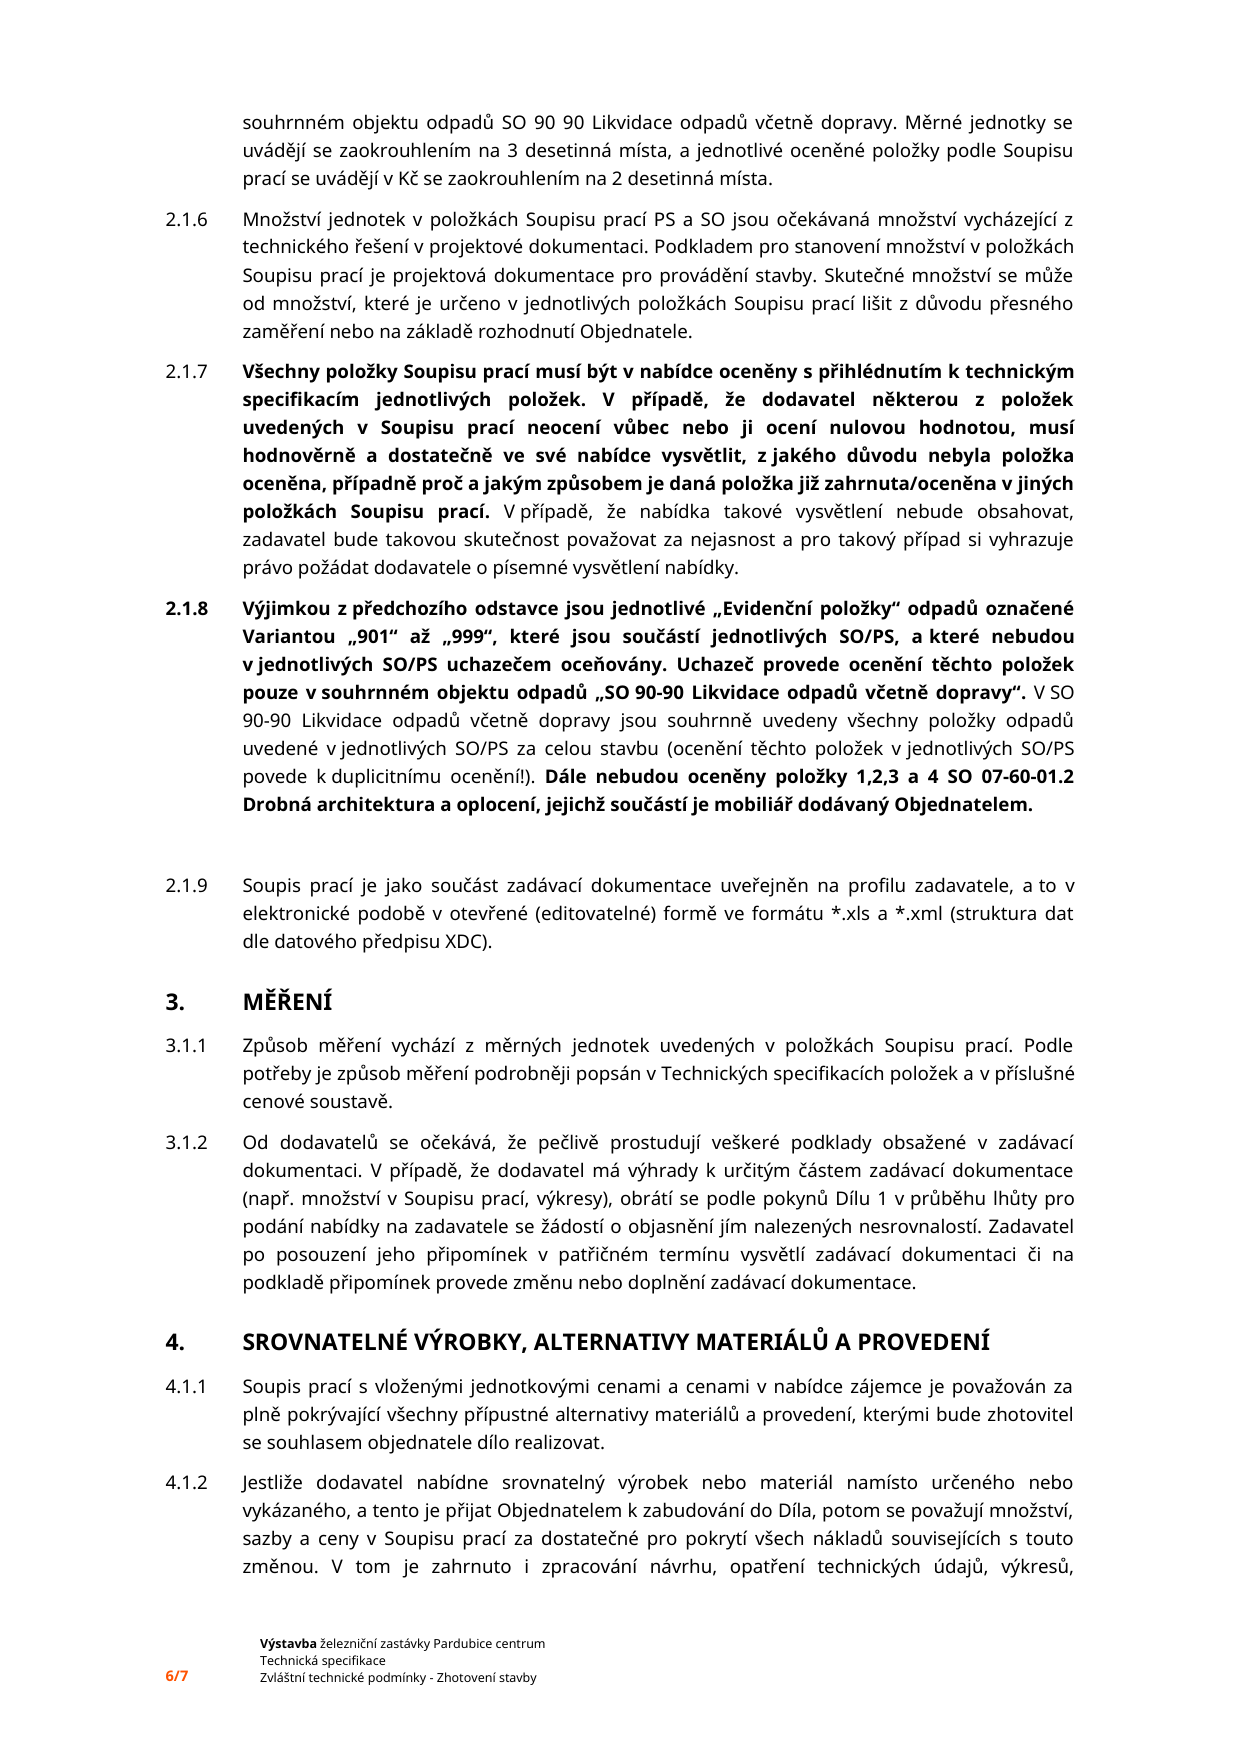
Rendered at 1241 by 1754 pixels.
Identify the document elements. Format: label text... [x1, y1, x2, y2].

text Výjimkou z předchozího odstavce jsou jednotlivé „Evidenční položky“ odpadů označené Variantou „901“ až „999“, které jsou součástí jednotlivých SO/PS, a které nebudou v jednotlivých SO/PS uchazečem oceňovány. Uchazeč provede ocenění těchto položek pouze v souhrnném objektu odpadů „SO 90-90 Likvidace odpadů včetně dopravy“. V SO 90-90 Likvidace odpadů včetně dopravy jsou souhrnně uvedeny všechny položky odpadů uvedené v jednotlivých SO/PS za celou stavbu (ocenění těchto položek v jednotlivých SO/PS povede k duplicitnímu ocenění!). Dále nebudou oceněny položky 1,2,3 a 4 SO 07-60-01.2 Drobná architektura a oplocení, jejichž součástí je mobiliář dodávaný Objednatelem. [165, 595, 1075, 817]
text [165, 1470, 1075, 1579]
text Soupis prací s vloženými jednotkovými cenami a cenami v nabídce zájemce je považován za plně pokrývající všechny přípustné alternativy materiálů a provedení, kterými bude zhotovitel se souhlasem objednatele dílo realizovat. [165, 1373, 1075, 1455]
text Všechny položky Soupisu prací musí být v nabídce oceněny s přihlédnutím k technickým specifikacím jednotlivých položek. V případě, že dodavatel některou z položek uvedených v Soupisu prací neocení vůbec nebo ji ocení nulovou hodnotou, musí hodnověrně a dostatečně ve své nabídce vysvětlit, z jakého důvodu nebyla položka oceněna, případně proč a jakým způsobem je daná položka již zahrnuta/oceněna v jiných položkách Soupisu prací. V případě, že nabídka takové vysvětlení nebude obsahovat, zadavatel bude takovou skutečnost považovat za nejasnost a pro takový případ si vyhrazuje právo požádat dodavatele o písemné vysvětlení nabídky. [165, 358, 1075, 580]
text Od dodavatelů se očekává, že pečlivě prostudují veškeré podklady obsažené v zadávací dokumentaci. V případě, že dodavatel má výhrady k určitým částem zadávací dokumentace (např. množství v Soupisu prací, výkresy), obrátí se podle pokynů Dílu 1 v průběhu lhůty pro podání nabídky na zadavatele se žádostí o objasnění jím nalezených nesrovnalostí. Zadavatel po posouzení jeho připomínek v patřičném termínu vysvětlí zadávací dokumentaci či na podkladě připomínek provede změnu nebo doplnění zadávací dokumentace. [165, 1129, 1075, 1294]
text Množství jednotek v položkách Soupisu prací PS a SO jsou očekávaná množství vycházející z technického řešení v projektové dokumentaci. Podkladem pro stanovení množství v položkách Soupisu prací je projektová dokumentace pro provádění stavby. Skutečné množství se může od množství, které je určeno v jednotlivých položkách Soupisu prací lišit z důvodu přesného zaměření nebo na základě rozhodnutí Objednatele. [165, 206, 1075, 343]
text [165, 109, 1075, 191]
text MĚŘENÍ [165, 986, 1075, 1017]
text SROVNATELNÉ VÝROBKY, ALTERNATIVY MATERIÁLŮ A PROVEDENÍ [165, 1326, 1075, 1357]
text Soupis prací je jako součást zadávací dokumentace uveřejněn na profilu zadavatele, a to v elektronické podobě v otevřené (editovatelné) formě ve formátu *.xls a *.xml (struktura dat dle datového předpisu XDC). [165, 872, 1075, 954]
text Způsob měření vychází z měrných jednotek uvedených v položkách Soupisu prací. Podle potřeby je způsob měření podrobněji popsán v Technických specifikacích položek a v příslušné cenové soustavě. [165, 1032, 1075, 1114]
